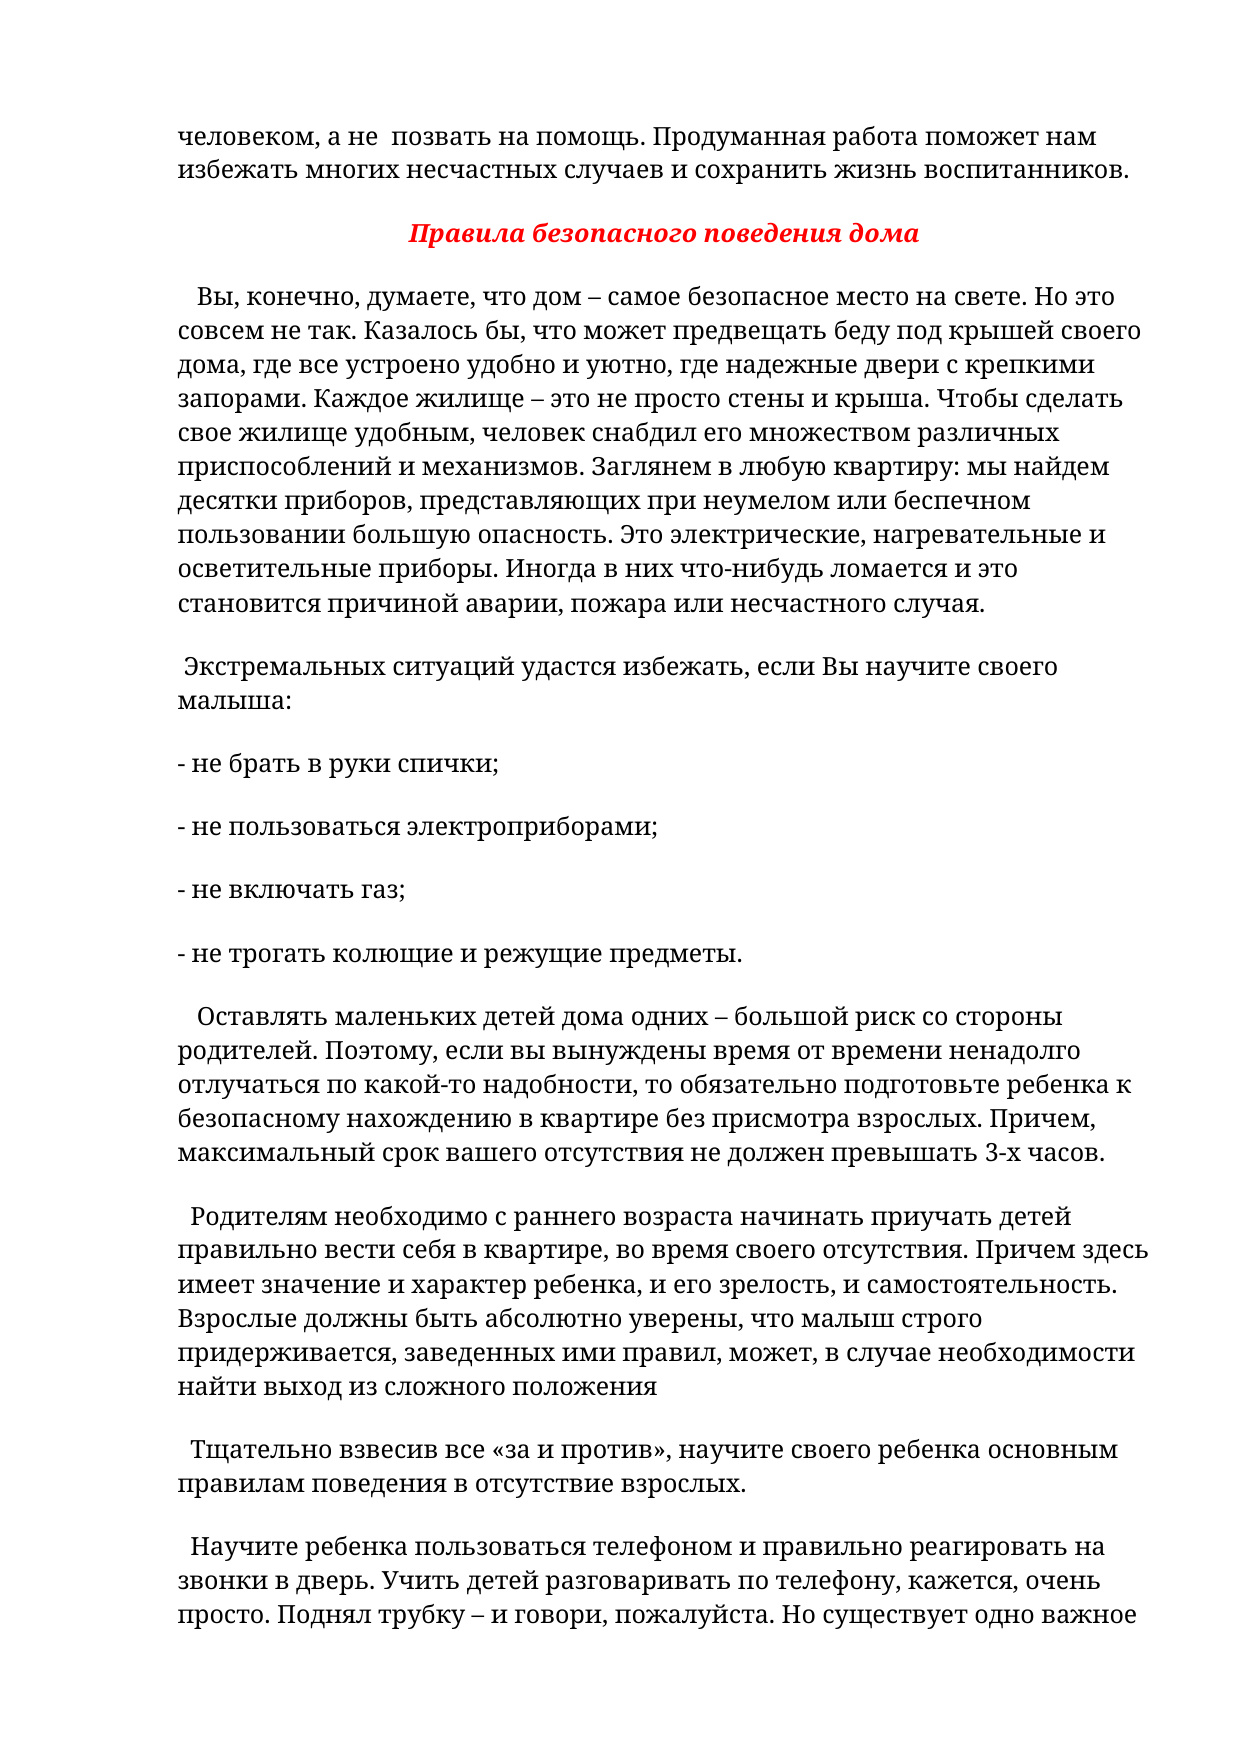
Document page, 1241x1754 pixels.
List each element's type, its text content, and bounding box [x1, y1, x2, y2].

text Правила безопасного поведения дома [177, 215, 1152, 249]
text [177, 118, 1152, 186]
text - не трогать колющие и режущие предметы. [177, 935, 1152, 969]
text Экстремальных ситуаций удастся избежать, если Вы научите своего малыша: [177, 648, 1152, 717]
text - не включать газ; [177, 872, 1152, 906]
text Вы, конечно, думаете, что дом – самое безопасное место на свете. Но это совсем не так. Казалось бы, что может предвещать беду под крышей своего дома, где все устроено удобно и уютно, где надежные двери с крепкими запорами. Каждое жилище – это не просто стены и крыша. Чтобы сделать свое жилище удобным, человек снабдил его множеством различных приспособлений и механизмов. Заглянем в любую квартиру: мы найдем десятки приборов, представляющих при неумелом или беспечном пользовании большую опасность. Это электрические, нагревательные и осветительные приборы. Иногда в них что-нибудь ломается и это становится причиной аварии, пожара или несчастного случая. [177, 279, 1152, 619]
text - не пользоваться электроприборами; [177, 809, 1152, 843]
text Оставлять маленьких детей дома одних – большой риск со стороны родителей. Поэтому, если вы вынуждены время от времени ненадолго отлучаться по какой-то надобности, то обязательно подготовьте ребенка к безопасному нахождению в квартире без присмотра взрослых. Причем, максимальный срок вашего отсутствия не должен превышать 3-х часов. [177, 999, 1152, 1169]
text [177, 1529, 1152, 1631]
text - не брать в руки спички; [177, 746, 1152, 780]
text Тщательно взвесив все «за и против», научите своего ребенка основным правилам поведения в отсутствие взрослых. [177, 1432, 1152, 1500]
text Родителям необходимо с раннего возраста начинать приучать детей правильно вести себя в квартире, во время своего отсутствия. Причем здесь имеет значение и характер ребенка, и его зрелость, и самостоятельность. Взрослые должны быть абсолютно уверены, что малыш строго придерживается, заведенных ими правил, может, в случае необходимости найти выход из сложного положения [177, 1198, 1152, 1402]
